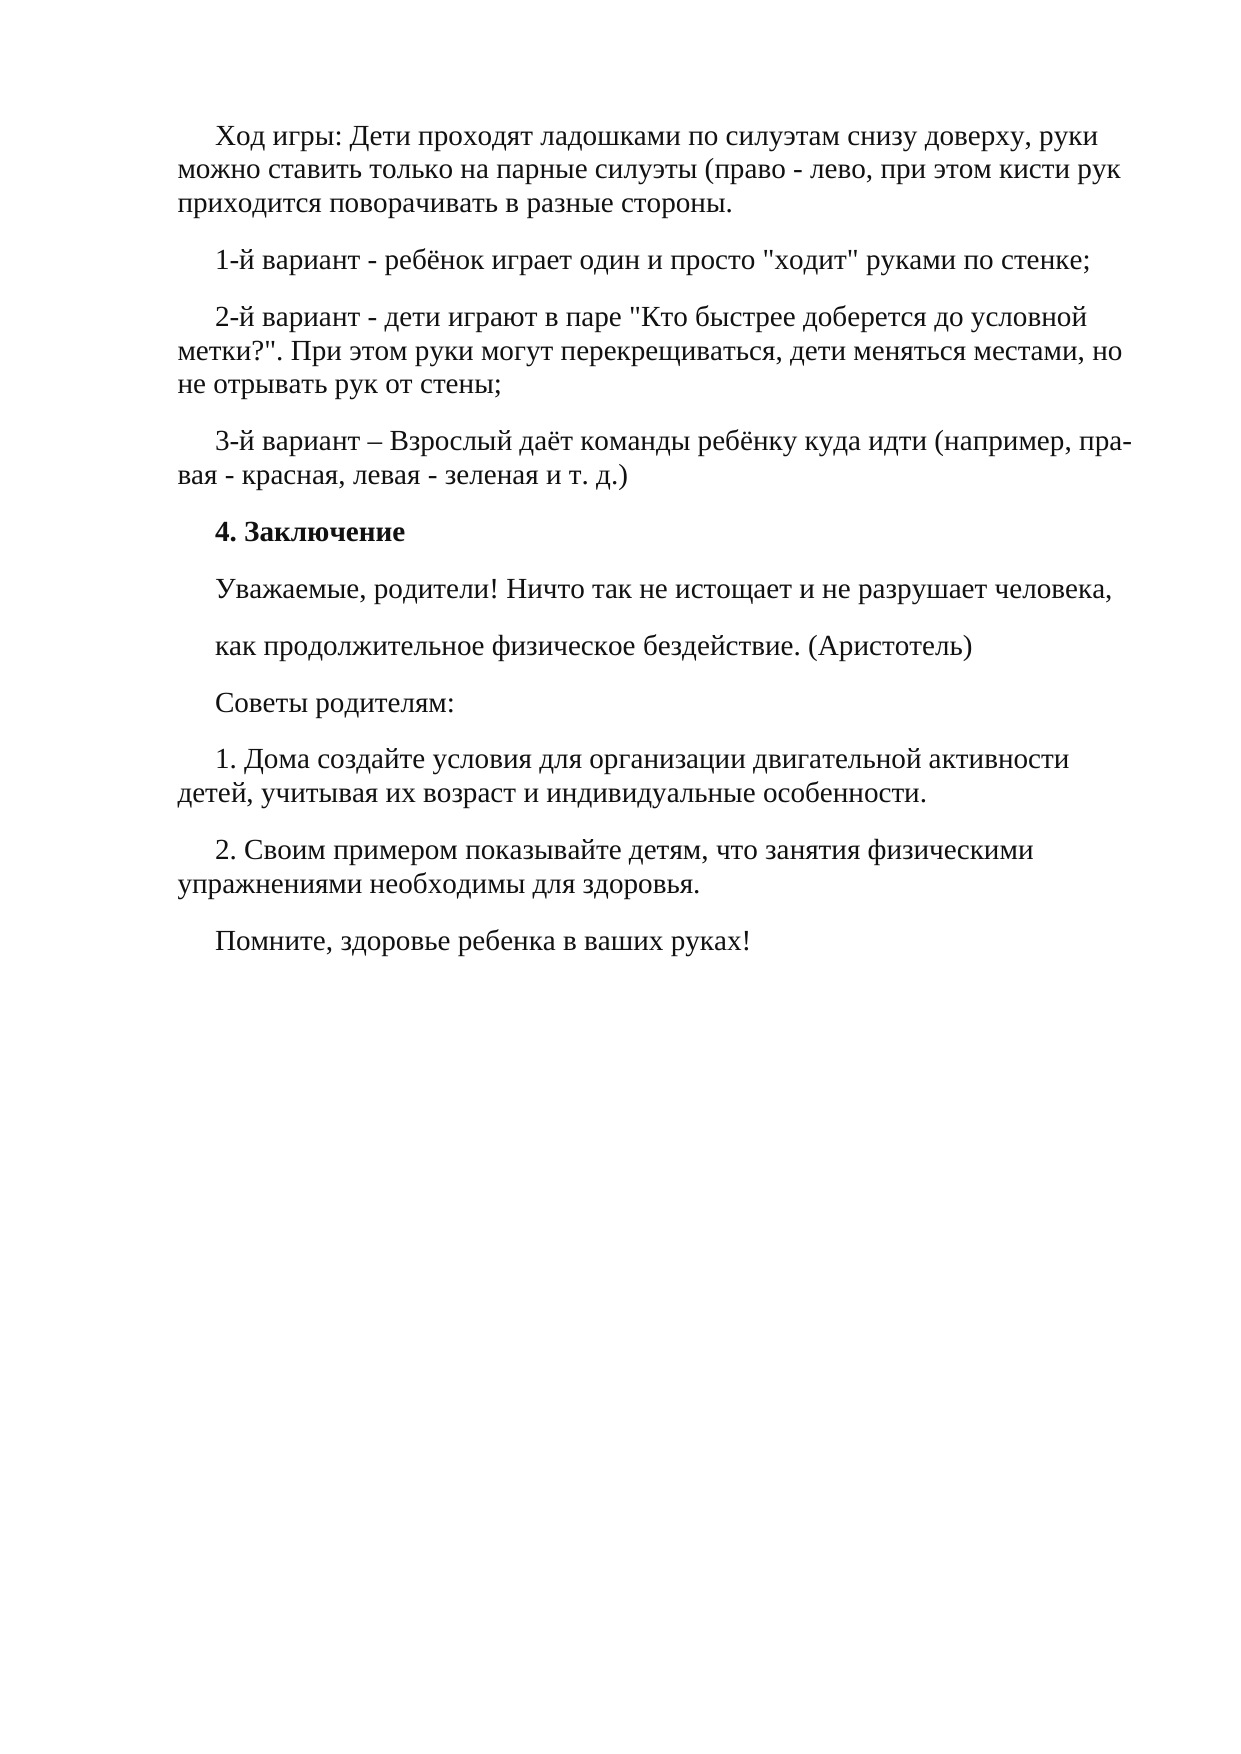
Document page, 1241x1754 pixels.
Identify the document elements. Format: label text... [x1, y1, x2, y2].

text 1. Дома создайте условия для организации двигательной активности детей, учитывая их возраст и индивидуальные особенности. [177, 742, 1152, 809]
text Советы родителям: [177, 685, 1152, 718]
text 1-й вариант - ребёнок играет один и просто "ходит" руками по стенке; [177, 242, 1152, 276]
text 2. Своим примером показывайте детям, что занятия физическими упражнениями необходимы для здоровья. [177, 832, 1152, 899]
text Помните, здоровье ребенка в ваших руках! [177, 923, 1152, 956]
text Уважаемые, родители! Ничто так не истощает и не разрушает человека, [177, 571, 1152, 604]
text Ход игры: Дети проходят ладошками по силуэтам снизу доверху, руки можно ставить только на парные силуэты (право - лево, при этом кисти рук приходится поворачивать в разные стороны. [177, 118, 1152, 219]
text как продолжительное физическое бездействие. (Аристотель) [177, 628, 1152, 661]
text 3-й вариант – Взрослый даёт команды ребёнку куда идти (например, пра-вая - красная, левая - зеленая и т. д.) [177, 423, 1152, 490]
text 2-й вариант - дети играют в паре "Кто быстрее доберется до условной метки?". При этом руки могут перекрещиваться, дети меняться местами, но не отрывать рук от стены; [177, 299, 1152, 400]
text 4. Заключение [177, 514, 1152, 547]
